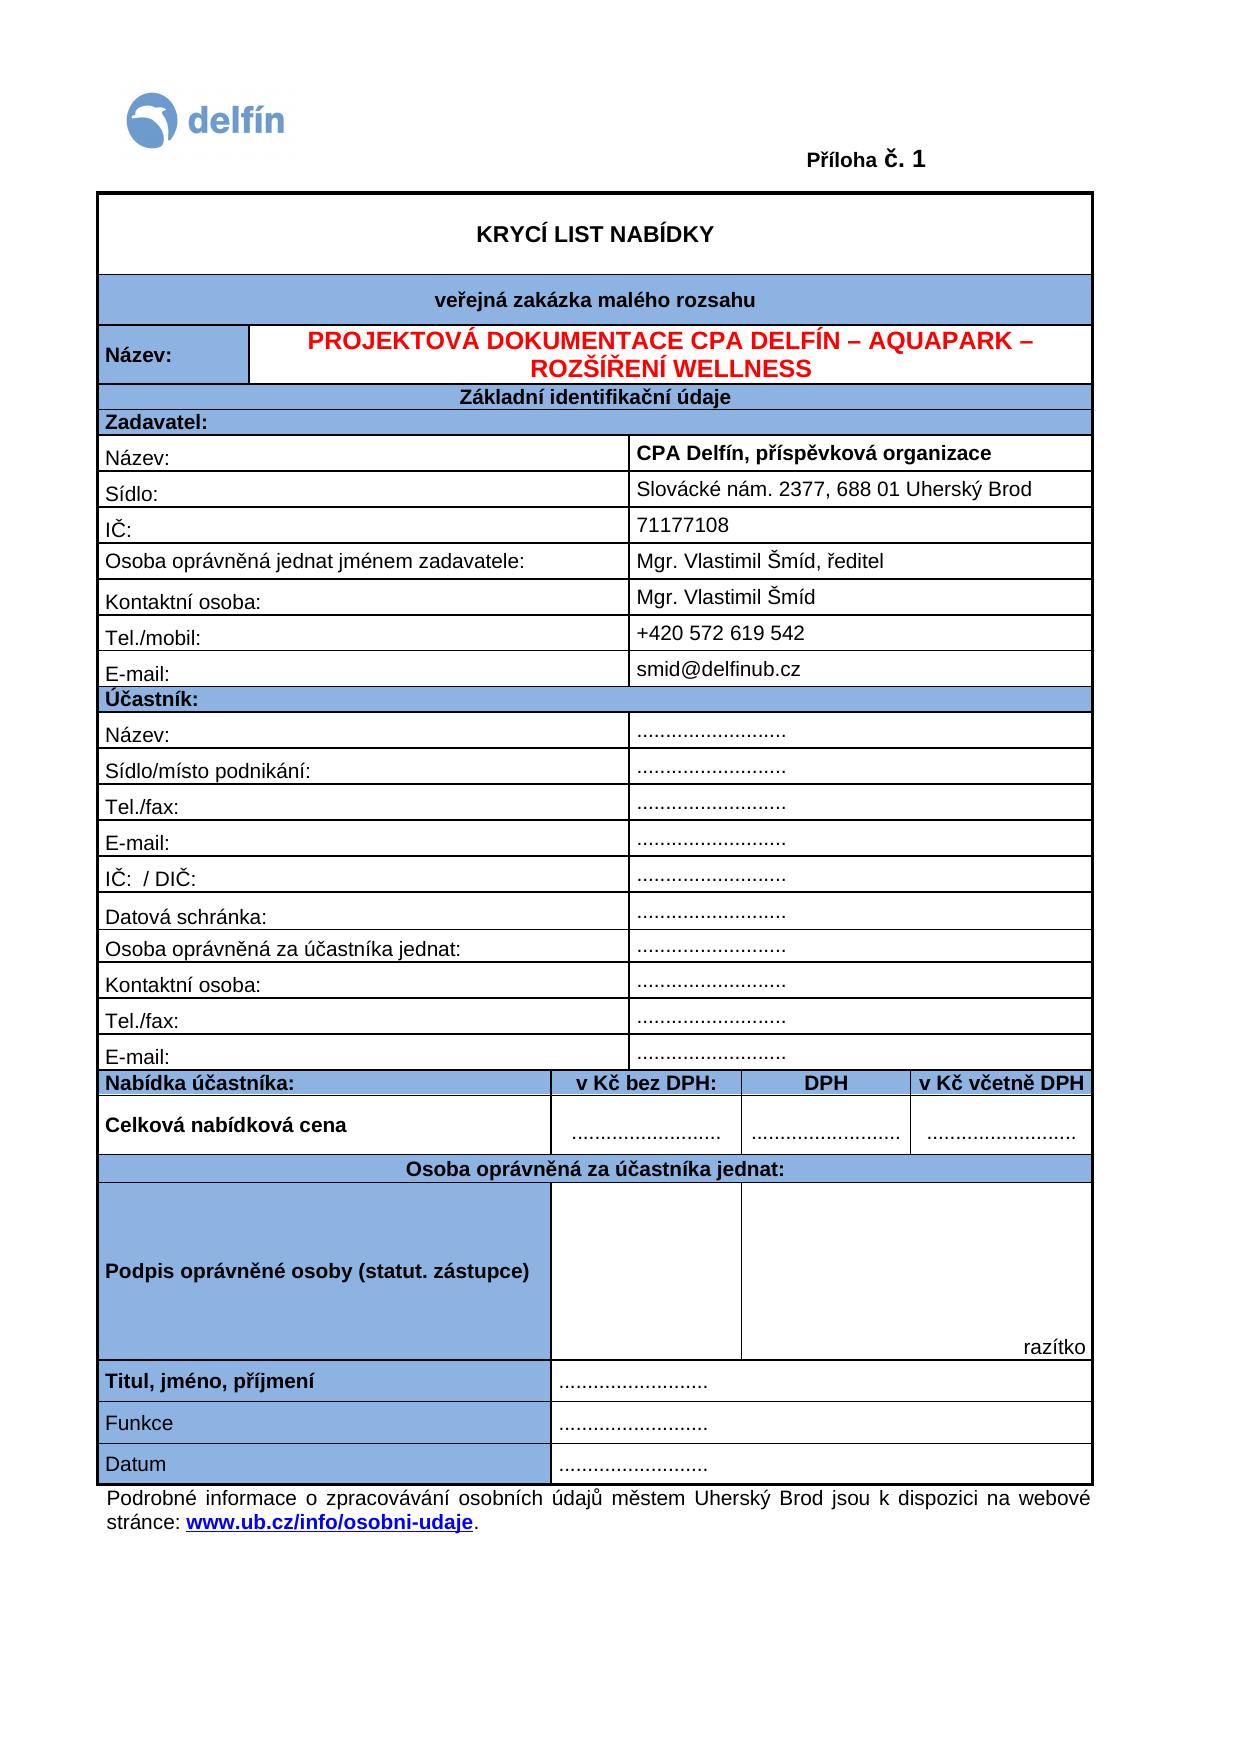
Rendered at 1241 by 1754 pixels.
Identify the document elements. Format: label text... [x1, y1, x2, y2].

table_cell .......................... [552, 1402, 1091, 1443]
table_cell razítko [742, 1183, 1091, 1359]
table_cell Kontaktní osoba: [99, 580, 628, 614]
table_cell E-mail: [99, 651, 628, 686]
table_cell Název: [99, 436, 628, 470]
table_cell Datum [99, 1444, 550, 1483]
table_cell Celková nabídková cena [99, 1096, 550, 1154]
table_cell projektová dokumentace cpa delfín – aquapark – rozšíření wellness [250, 326, 1091, 383]
table_cell Osoba oprávněná za účastníka jednat: [99, 1155, 1091, 1182]
table_cell Tel./fax: [99, 999, 628, 1033]
table_cell Sídlo/místo podnikání: [99, 749, 628, 783]
table_cell Titul, jméno, příjmení [99, 1361, 550, 1401]
table_cell .......................... [630, 713, 1091, 747]
table_cell v Kč včetně DPH [911, 1071, 1091, 1094]
table_cell Datová schránka: [99, 893, 628, 928]
text Podrobné informace o zpracovávání osobních údajů městem Uherský Brod jsou k dispozici na webové stránce: www.ub.cz/info/osobni-udaje. [106, 1486, 1092, 1534]
table_cell .......................... [630, 1035, 1091, 1069]
table_cell veřejná zakázka malého rozsahu [99, 275, 1091, 324]
table_cell .......................... [630, 857, 1091, 891]
table_cell [552, 1183, 741, 1359]
table_cell IČ: / DIČ: [99, 857, 628, 891]
picture [106, 73, 304, 168]
table_cell Název: [99, 713, 628, 747]
table_cell 71177108 [630, 508, 1091, 542]
table_cell Základní identifikační údaje [99, 385, 1091, 409]
table_header KRYCÍ LIST NABÍDKY [99, 195, 1091, 273]
table_cell v Kč bez DPH: [552, 1071, 741, 1094]
table_cell .......................... [630, 821, 1091, 855]
table_cell Název: [99, 326, 248, 383]
table_cell .......................... [552, 1444, 1091, 1483]
table_cell Funkce [99, 1402, 550, 1443]
table_cell Sídlo: [99, 472, 628, 506]
table_cell .......................... [630, 893, 1091, 928]
table_cell smid@delfinub.cz [630, 651, 1091, 686]
table_cell .......................... [742, 1096, 910, 1154]
table_cell CPA Delfín, příspěvková organizace [630, 436, 1091, 470]
table_cell .......................... [630, 749, 1091, 783]
table_cell .......................... [630, 999, 1091, 1033]
table_cell Nabídka účastníka: [99, 1071, 550, 1094]
table_cell E-mail: [99, 821, 628, 855]
table_cell Tel./mobil: [99, 616, 628, 650]
table_cell Tel./fax: [99, 785, 628, 819]
table_cell Kontaktní osoba: [99, 963, 628, 997]
table_cell Zadavatel: [99, 410, 1091, 434]
table_cell .......................... [911, 1096, 1091, 1154]
table_cell .......................... [630, 963, 1091, 997]
table_cell +420 572 619 542 [630, 616, 1091, 650]
table_cell .......................... [552, 1096, 741, 1154]
table_cell .......................... [630, 930, 1091, 961]
table_cell .......................... [630, 785, 1091, 819]
table_cell Slovácké nám. 2377, 688 01 Uherský Brod [630, 472, 1091, 506]
table_cell Účastník: [99, 687, 1091, 711]
table_cell E-mail: [99, 1035, 628, 1069]
table_cell Mgr. Vlastimil Šmíd [630, 580, 1091, 614]
table_cell Osoba oprávněná jednat jménem zadavatele: [99, 544, 628, 578]
table_cell DPH [742, 1071, 910, 1094]
table_cell .......................... [552, 1361, 1091, 1401]
table_cell IČ: [99, 508, 628, 542]
table_cell Podpis oprávněné osoby (statut. zástupce) [99, 1183, 550, 1359]
table_cell Osoba oprávněná za účastníka jednat: [99, 930, 628, 961]
table_cell Mgr. Vlastimil Šmíd, ředitel [630, 544, 1091, 578]
